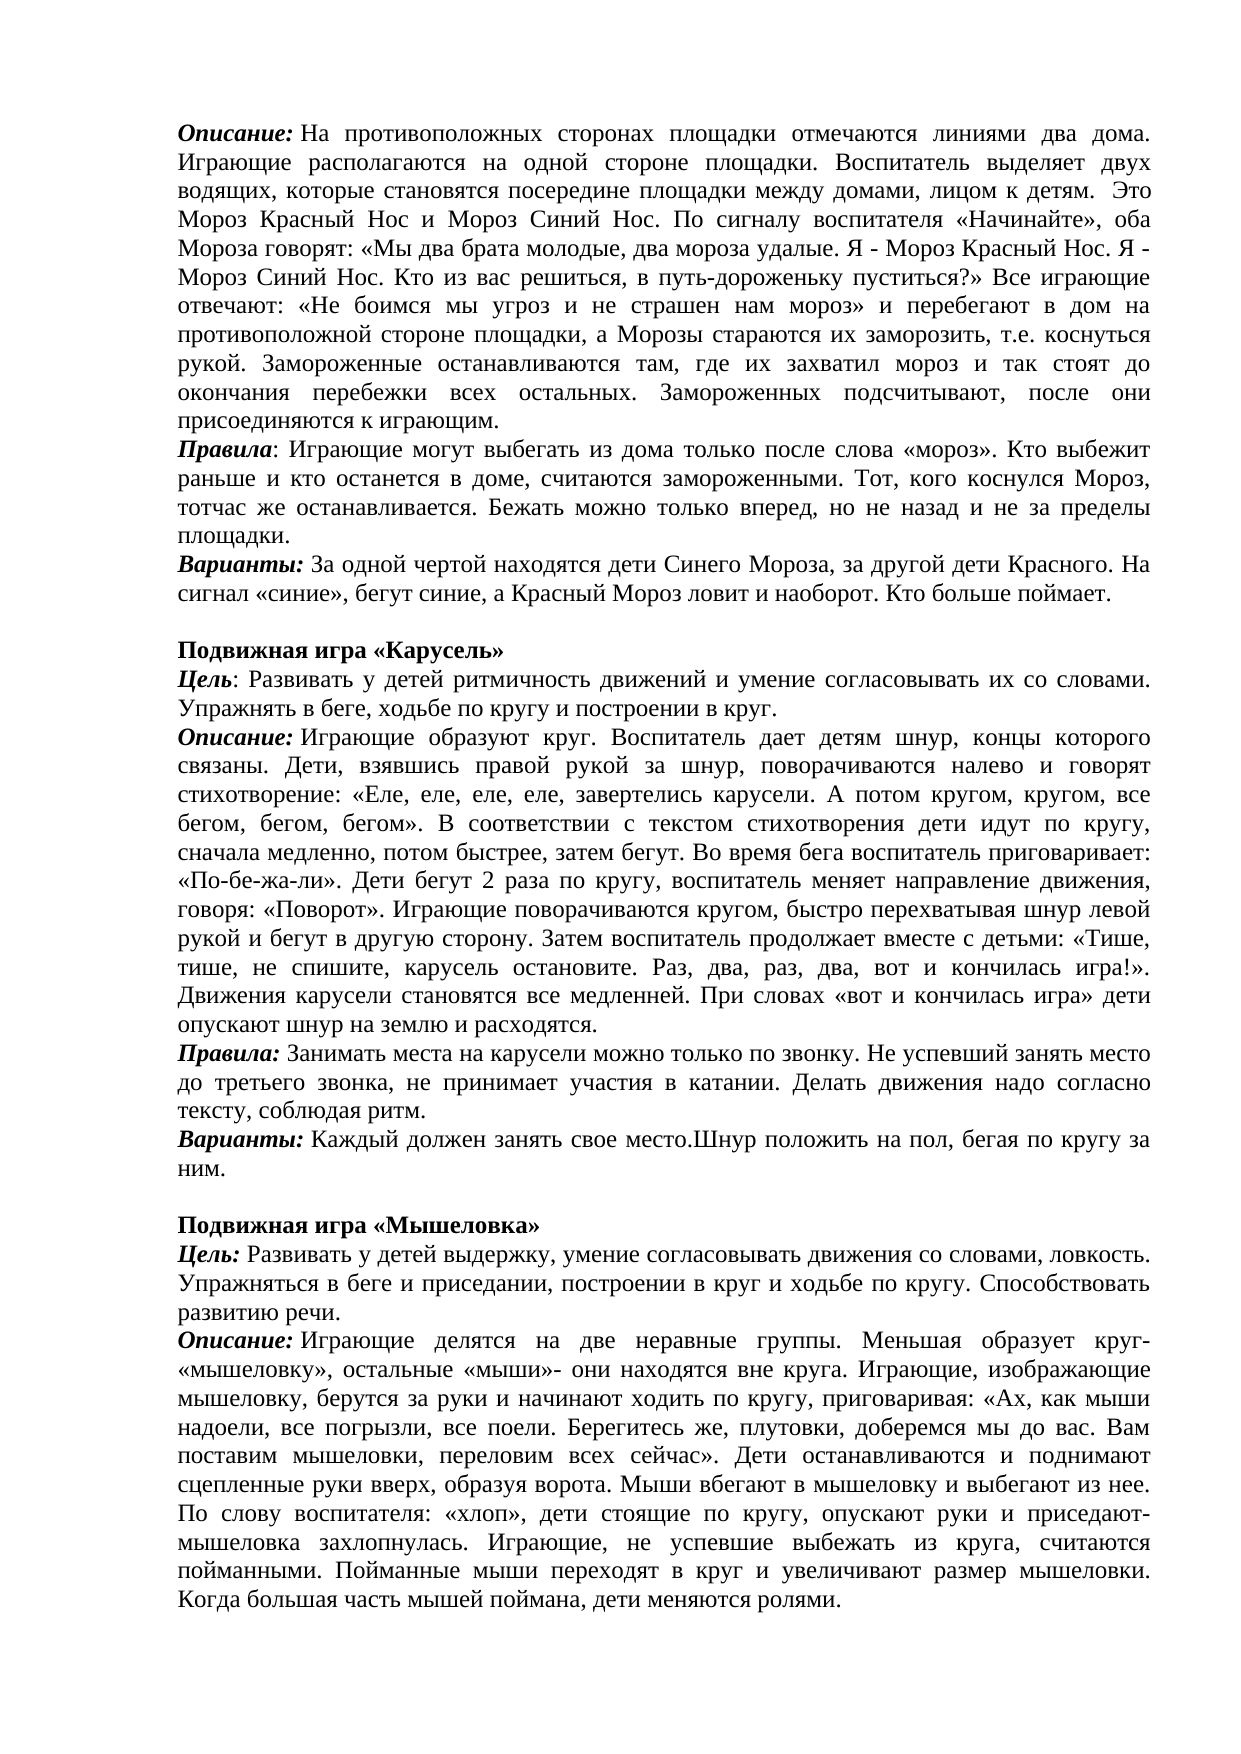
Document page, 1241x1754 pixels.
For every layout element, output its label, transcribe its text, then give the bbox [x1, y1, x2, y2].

text Подвижная игра «Карусель» [177, 636, 1152, 664]
text Цель: Развивать у детей ритмичность движений и умение согласовывать их со словами. Упражнять в беге, ходьбе по кругу и построении в круг. [177, 664, 1152, 722]
text Подвижная игра «Мышеловка» [177, 1211, 1152, 1239]
text Варианты: За одной чертой находятся дети Синего Мороза, за другой дети Красного. На сигнал «синие», бегут синие, а Красный Мороз ловит и наоборот. Кто больше поймает. [177, 549, 1152, 607]
text Варианты: Каждый должен занять свое место.Шнур положить на пол, бегая по кругу за ним. [177, 1124, 1152, 1182]
text Описание: На противоположных сторонах площадки отмечаются линиями два дома. Играющие располагаются на одной стороне площадки. Воспитатель выделяет двух водящих, которые становятся посередине площадки между домами, лицом к детям. Это Мороз Красный Нос и Мороз Синий Нос. По сигналу воспитателя «Начинайте», оба Мороза говорят: «Мы два брата молодые, два мороза удалые. Я - Мороз Красный Нос. Я - Мороз Синий Нос. Кто из вас решиться, в путь-дороженьку пуститься?» Все играющие отвечают: «Не боимся мы угроз и не страшен нам мороз» и перебегают в дом на противоположной стороне площадки, а Морозы стараются их заморозить, т.е. коснуться рукой. Замороженные останавливаются там, где их захватил мороз и так стоят до окончания перебежки всех остальных. Замороженных подсчитывают, после они присоединяются к играющим. [177, 118, 1152, 434]
text Описание: Играющие образуют круг. Воспитатель дает детям шнур, концы которого связаны. Дети, взявшись правой рукой за шнур, поворачиваются налево и говорят стихотворение: «Еле, еле, еле, еле, завертелись карусели. А потом кругом, кругом, все бегом, бегом, бегом». В соответствии с текстом стихотворения дети идут по кругу, сначала медленно, потом быстрее, затем бегут. Во время бега воспитатель приговаривает: «По-бе-жа-ли». Дети бегут 2 раза по кругу, воспитатель меняет направление движения, говоря: «Поворот». Играющие поворачиваются кругом, быстро перехватывая шнур левой рукой и бегут в другую сторону. Затем воспитатель продолжает вместе с детьми: «Тише, тише, не спишите, карусель остановите. Раз, два, раз, два, вот и кончилась игра!». Движения карусели становятся все медленней. При словах «вот и кончилась игра» дети опускают шнур на землю и расходятся. [177, 722, 1152, 1038]
text Описание: Играющие делятся на две неравные группы. Меньшая образует круг- «мышеловку», остальные «мыши»- они находятся вне круга. Играющие, изображающие мышеловку, берутся за руки и начинают ходить по кругу, приговаривая: «Ах, как мыши надоели, все погрызли, все поели. Берегитесь же, плутовки, доберемся мы до вас. Вам поставим мышеловки, переловим всех сейчас». Дети останавливаются и поднимают сцепленные руки вверх, образуя ворота. Мыши вбегают в мышеловку и выбегают из нее. По слову воспитателя: «хлоп», дети стоящие по кругу, опускают руки и приседают- мышеловка захлопнулась. Играющие, не успевшие выбежать из круга, считаются пойманными. Пойманные мыши переходят в круг и увеличивают размер мышеловки. Когда большая часть мышей поймана, дети меняются ролями. [177, 1326, 1152, 1613]
text Цель: Развивать у детей выдержку, умение согласовывать движения со словами, ловкость. Упражняться в беге и приседании, построении в круг и ходьбе по кругу. Способствовать развитию речи. [177, 1239, 1152, 1326]
text Правила: Играющие могут выбегать из дома только после слова «мороз». Кто выбежит раньше и кто останется в доме, считаются замороженными. Тот, кого коснулся Мороз, тотчас же останавливается. Бежать можно только вперед, но не назад и не за пределы площадки. [177, 434, 1152, 549]
text Правила: Занимать места на карусели можно только по звонку. Не успевший занять место до третьего звонка, не принимает участия в катании. Делать движения надо согласно тексту, соблюдая ритм. [177, 1038, 1152, 1124]
